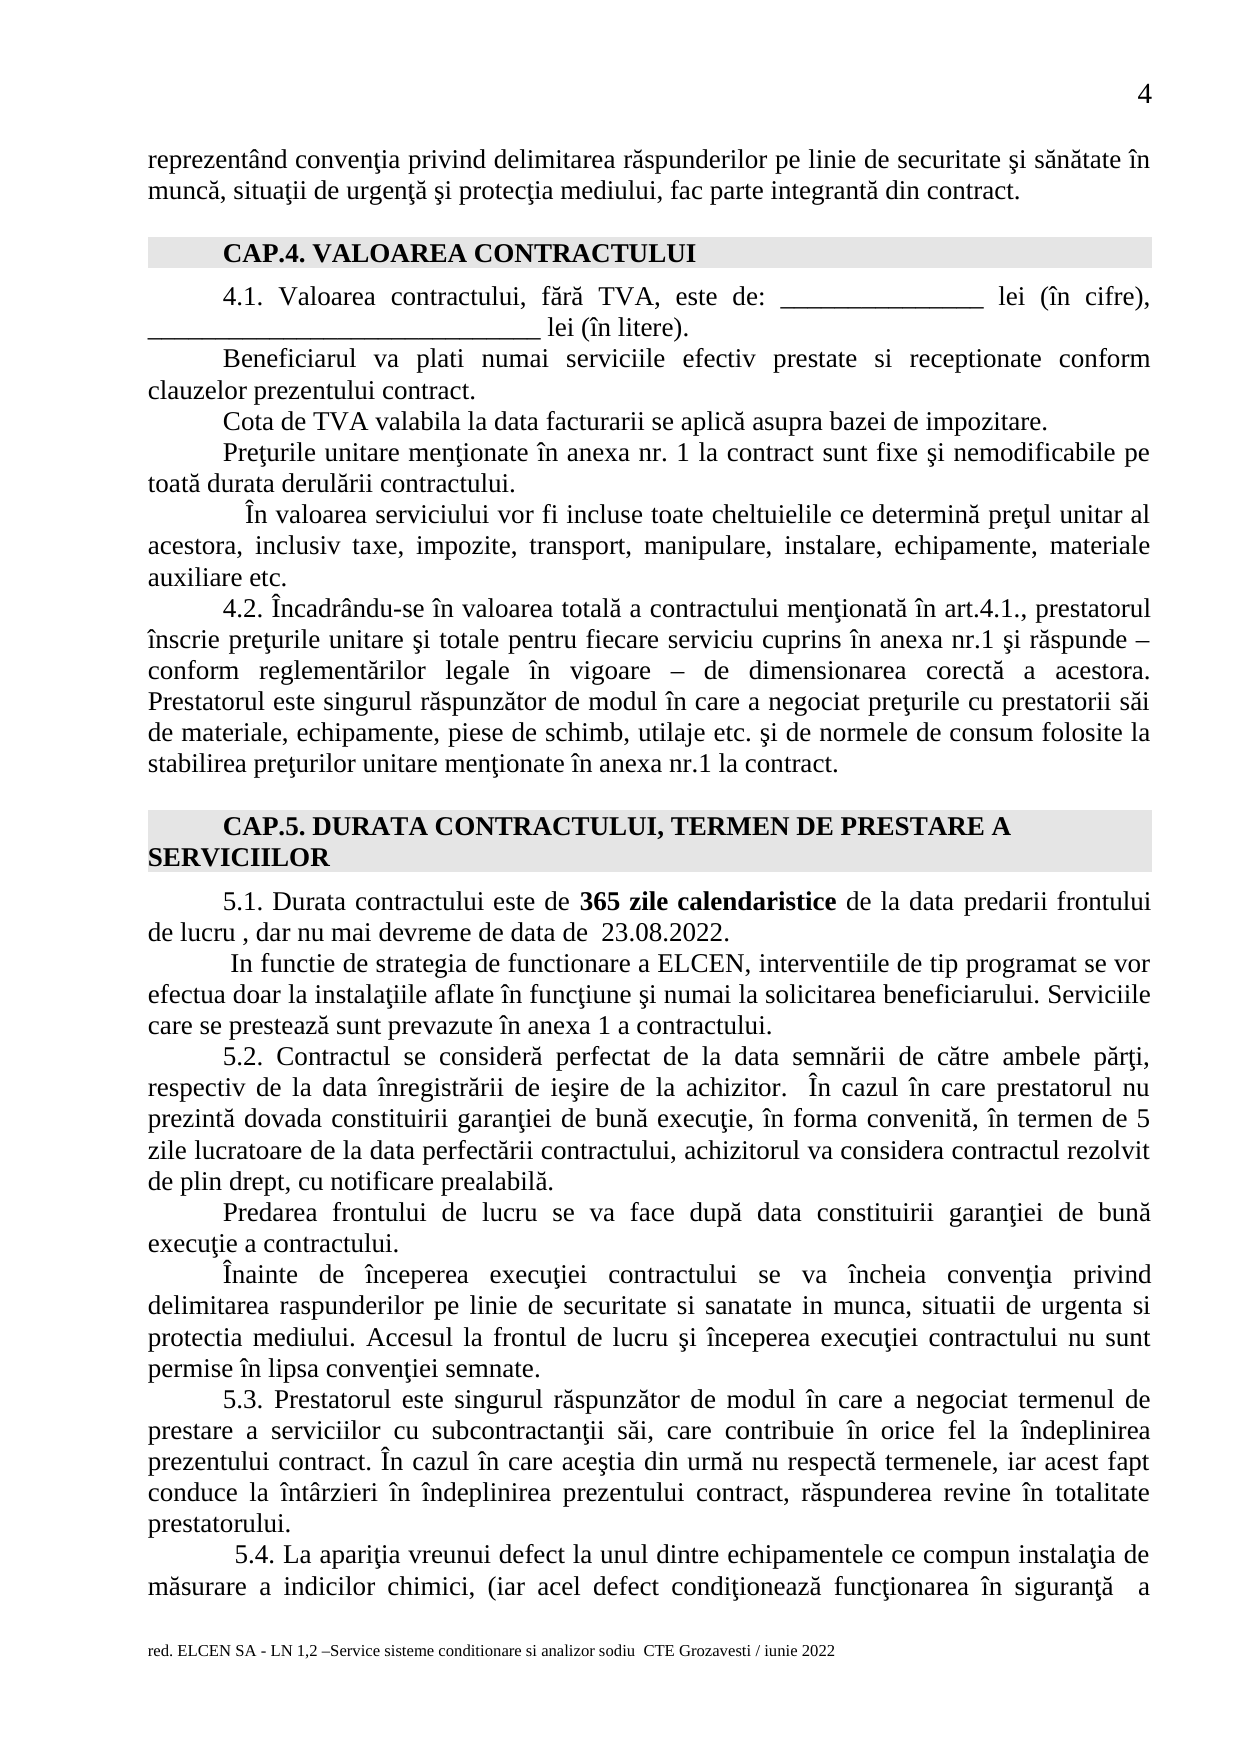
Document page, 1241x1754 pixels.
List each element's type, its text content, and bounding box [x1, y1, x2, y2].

text Cota de TVA valabila la data facturarii se aplică asupra bazei de impozitare. [148, 405, 1152, 436]
text În valoarea serviciului vor fi incluse toate cheltuielile ce determină preţul unitar al acestora, inclusiv taxe, impozite, transport, manipulare, instalare, echipamente, materiale auxiliare etc. [148, 498, 1152, 592]
text Înainte de începerea execuţiei contractului se va încheia convenţia privind delimitarea raspunderilor pe linie de securitate si sanatate in munca, situatii de urgenta si protectia mediului. Accesul la frontul de lucru şi începerea execuţiei contractului nu sunt permise în lipsa convenţiei semnate. [148, 1258, 1152, 1383]
text Preţurile unitare menţionate în anexa nr. 1 la contract sunt fixe şi nemodificabile pe toată durata derulării contractului. [148, 436, 1152, 498]
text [148, 1539, 1152, 1601]
text Predarea frontului de lucru se va face după data constituirii garanţiei de bună execuţie a contractului. [148, 1196, 1152, 1258]
text In functie de strategia de functionare a ELCEN, interventiile de tip programat se vor efectua doar la instalaţiile aflate în funcţiune şi numai la solicitarea beneficiarului. Serviciile care se prestează sunt prevazute în anexa 1 a contractului. [148, 947, 1152, 1040]
text 4.1. Valoarea contractului, fără TVA, este de: _______________ lei (în cifre), _____________________________ lei (în litere). [148, 280, 1152, 343]
subtitle CAP.5. DURATA CONTRACTULUI, TERMEN DE PRESTARE A SERVICIILOR [148, 810, 1152, 872]
text Beneficiarul va plati numai serviciile efectiv prestate si receptionate conform clauzelor prezentului contract. [148, 343, 1152, 405]
text 4.2. Încadrându-se în valoarea totală a contractului menţionată în art.4.1., prestatorul înscrie preţurile unitare şi totale pentru fiecare serviciu cuprins în anexa nr.1 şi răspunde – conform reglementărilor legale în vigoare – de dimensionarea corectă a acestora. Prestatorul este singurul răspunzător de modul în care a negociat preţurile cu prestatorii săi de materiale, echipamente, piese de schimb, utilaje etc. şi de normele de consum folosite la stabilirea preţurilor unitare menţionate în anexa nr.1 la contract. [148, 592, 1152, 779]
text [148, 143, 1152, 206]
subtitle CAP.4. VALOAREA CONTRACTULUI [148, 237, 1152, 268]
text 5.1. Durata contractului este de 365 zile calendaristice de la data predarii frontului de lucru , dar nu mai devreme de data de 23.08.2022. [148, 884, 1152, 947]
text 5.2. Contractul se consideră perfectat de la data semnării de către ambele părţi, respectiv de la data înregistrării de ieşire de la achizitor. În cazul în care prestatorul nu prezintă dovada constituirii garanţiei de bună execuţie, în forma convenită, în termen de 5 zile lucratoare de la data perfectării contractului, achizitorul va considera contractul rezolvit de plin drept, cu notificare prealabilă. [148, 1040, 1152, 1196]
text 5.3. Prestatorul este singurul răspunzător de modul în care a negociat termenul de prestare a serviciilor cu subcontractanţii săi, care contribuie în orice fel la îndeplinirea prezentului contract. În cazul în care aceştia din urmă nu respectă termenele, iar acest fapt conduce la întârzieri în îndeplinirea prezentului contract, răspunderea revine în totalitate prestatorului. [148, 1383, 1152, 1539]
